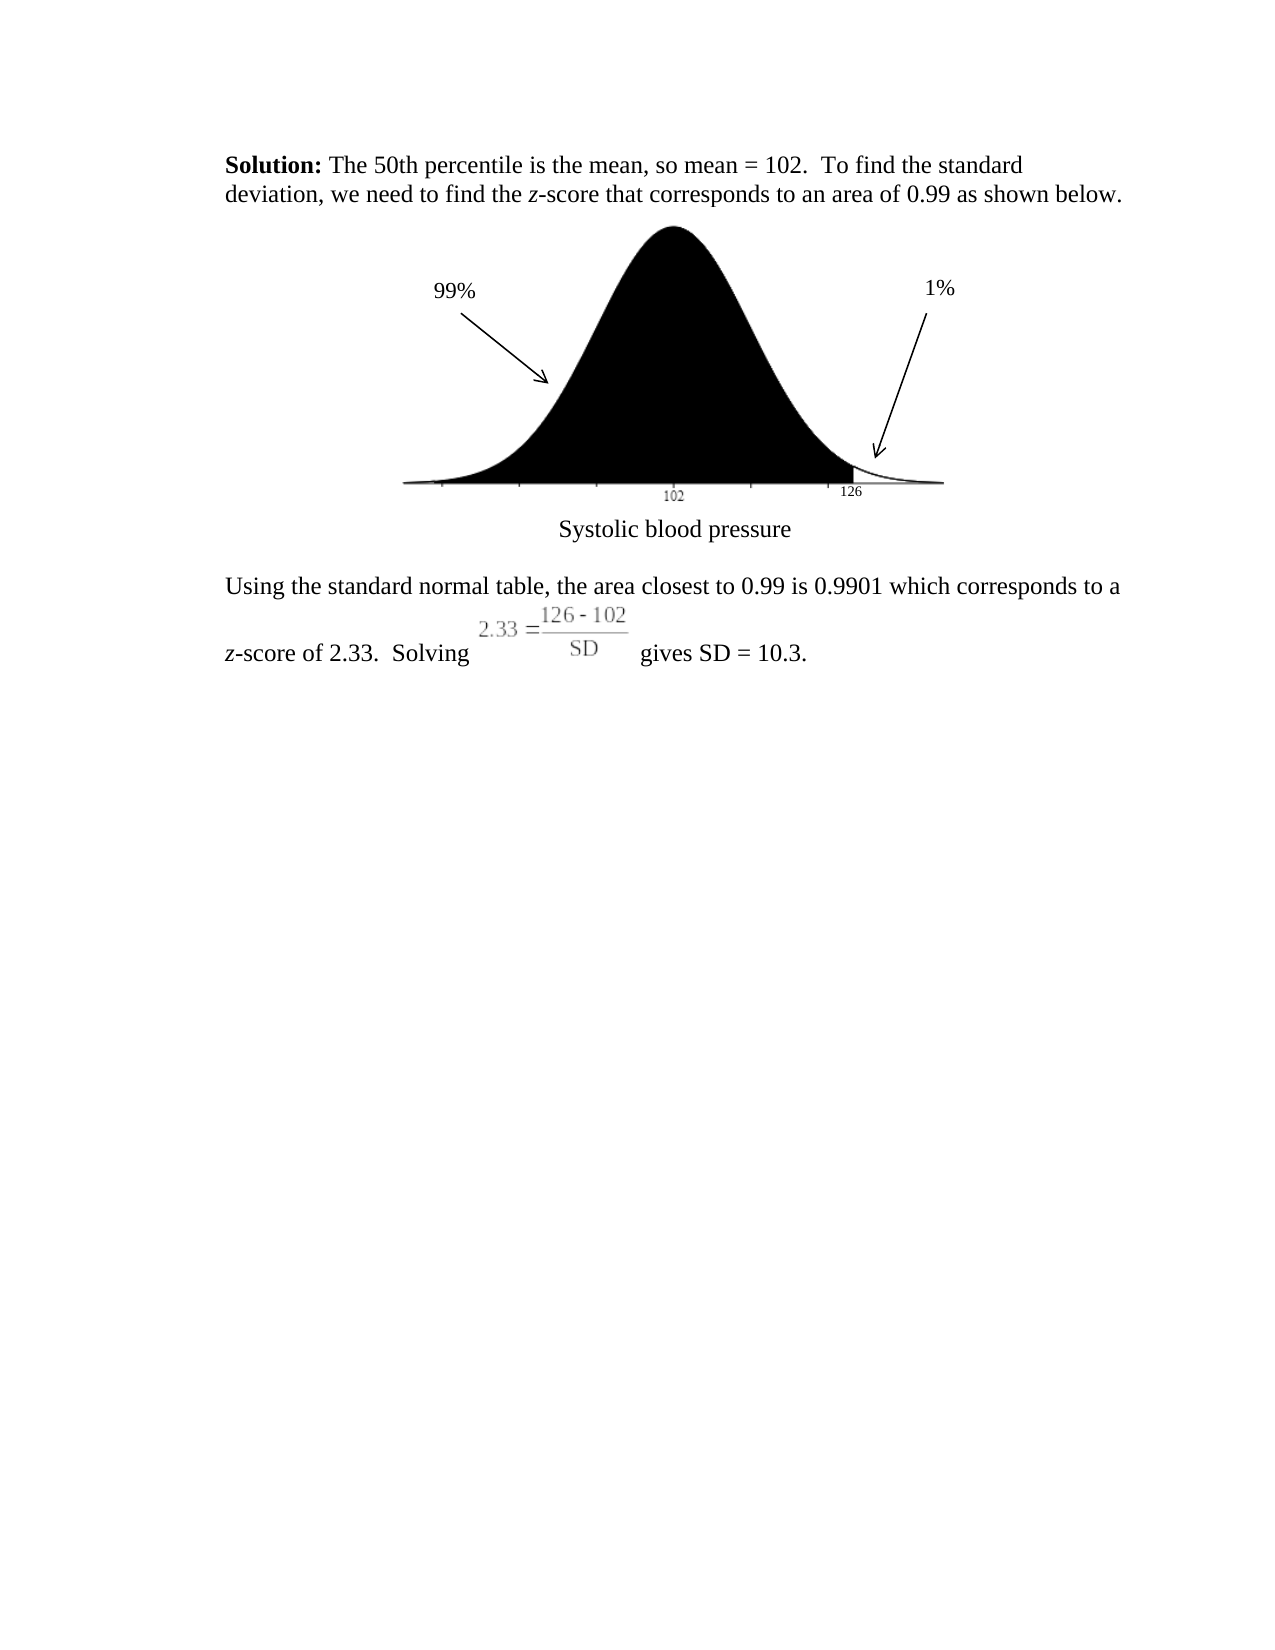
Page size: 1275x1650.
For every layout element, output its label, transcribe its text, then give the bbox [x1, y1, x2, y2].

text Systolic blood pressure [225, 514, 1125, 542]
text Solution: The 50th percentile is the mean, so mean = 102. To find the standard deviation, we need to find the z-score that corresponds to an area of 0.99 as shown below. [225, 150, 1125, 207]
text Using the standard normal table, the area closest to 0.99 is 0.9901 which corresponds to a z-score of 2.33. Solving gives SD = 10.3. [225, 571, 1125, 666]
picture [386, 207, 964, 514]
